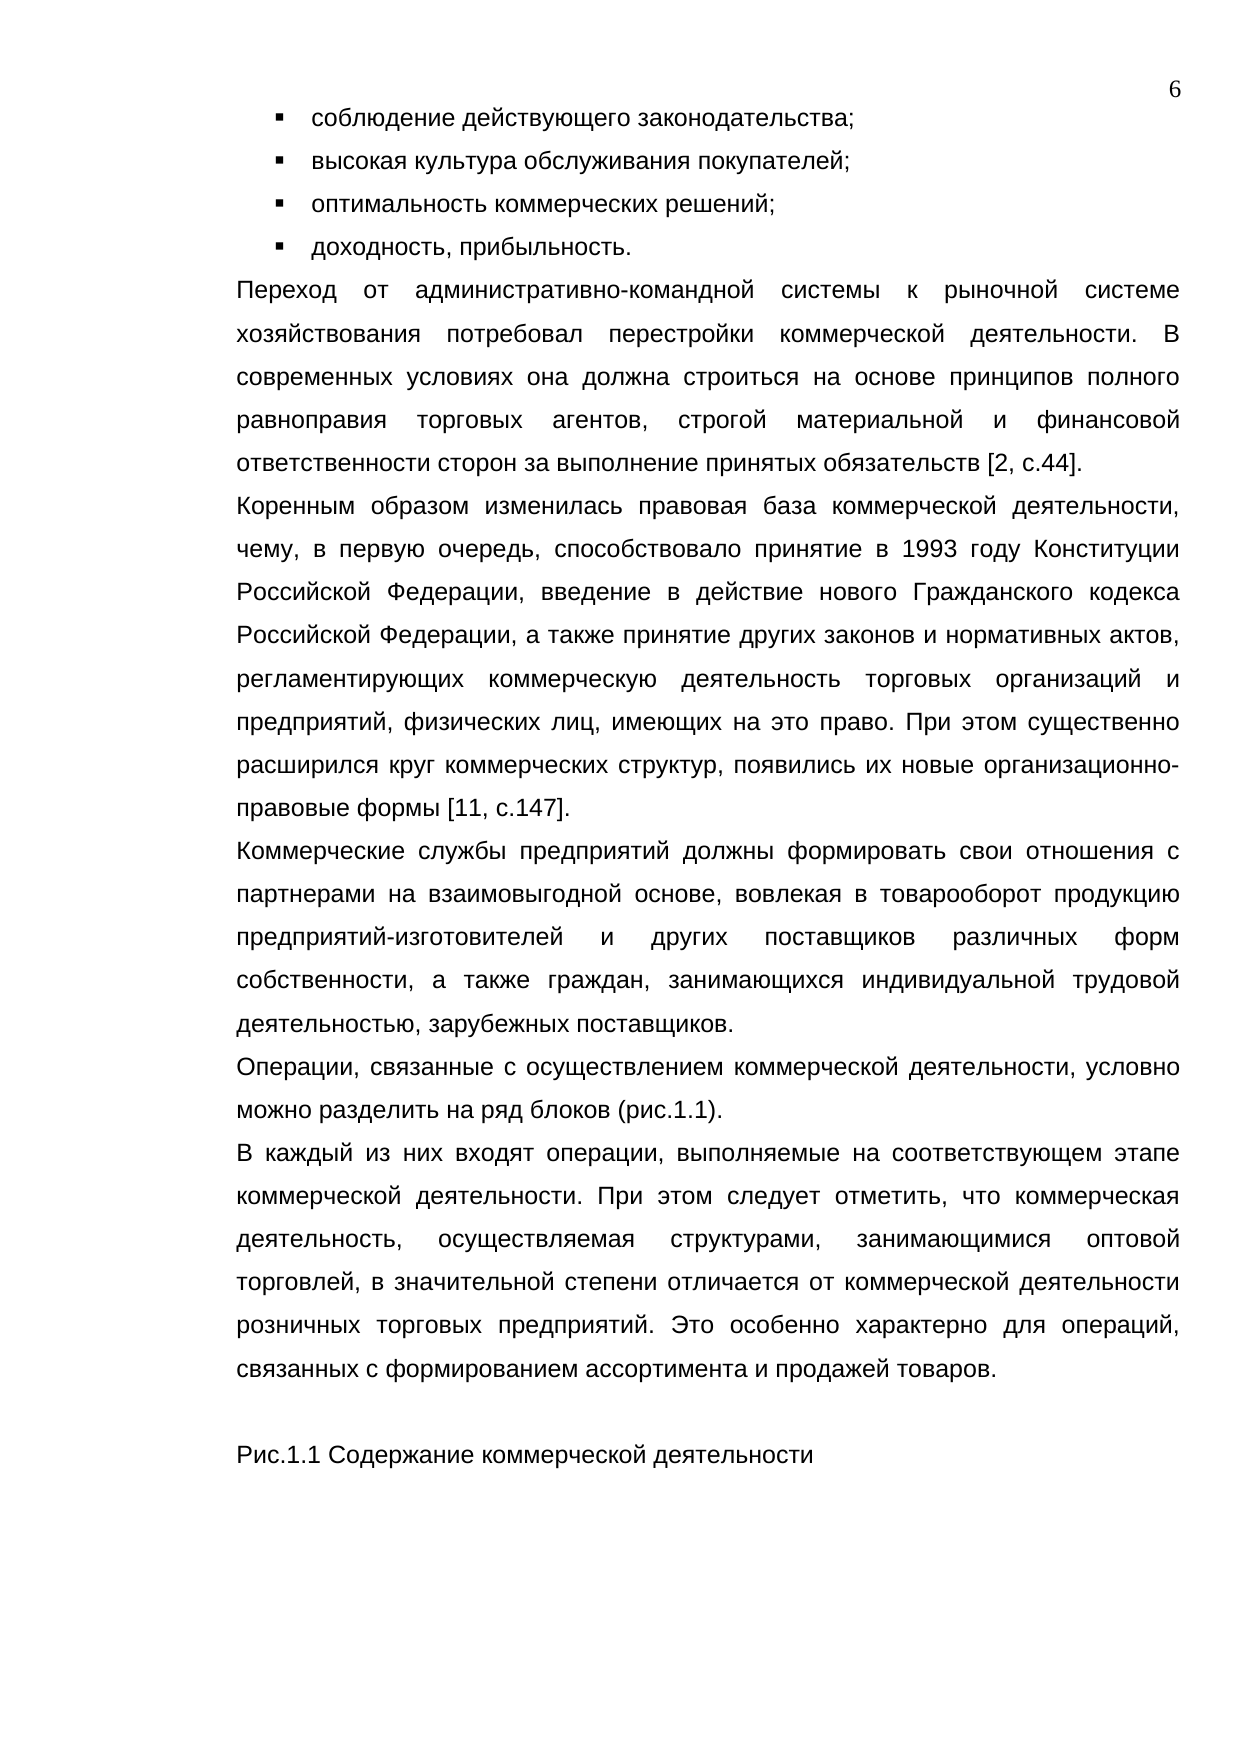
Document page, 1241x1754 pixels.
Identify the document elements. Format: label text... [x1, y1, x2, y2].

list соблюдение действующего законодательства; [274, 103, 1181, 131]
text Рис.1.1 Содержание коммерческой деятельности [236, 1440, 1181, 1469]
text Переход от административно-командной системы к рыночной системе хозяйствования потребовал перестройки коммерческой деятельности. В современных условиях она должна строиться на основе принципов полного равноправия торговых агентов, строгой материальной и финансовой ответственности сторон за выполнение принятых обязательств [2, с.44]. [236, 276, 1181, 477]
text Коммерческие службы предприятий должны формировать свои отношения с партнерами на взаимовыгодной основе, вовлекая в товарооборот продукцию предприятий-изготовителей и других поставщиков различных форм собственности, а также граждан, занимающихся индивидуальной трудовой деятельностью, зарубежных поставщиков. [236, 836, 1181, 1037]
text Коренным образом изменилась правовая база коммерческой деятельности, чему, в первую очередь, способствовало принятие в 1993 году Конституции Российской Федерации, введение в действие нового Гражданского кодекса Российской Федерации, а также принятие других законов и нормативных актов, регламентирующих коммерческую деятельность торговых организаций и предприятий, физических лиц, имеющих на это право. При этом существенно расширился круг коммерческих структур, появились их новые организационно-правовые формы [11, с.147]. [236, 491, 1181, 822]
text Операции, связанные с осуществлением коммерческой деятельности, условно можно разделить на ряд блоков (рис.1.1). [236, 1052, 1181, 1124]
list доходность, прибыльность. [274, 232, 1181, 261]
list оптимальность коммерческих решений; [274, 189, 1181, 218]
list высокая культура обслуживания покупателей; [274, 146, 1181, 175]
text В каждый из них входят операции, выполняемые на соответствующем этапе коммерческой деятельности. При этом следует отметить, что коммерческая деятельность, осуществляемая структурами, занимающимися оптовой торговлей, в значительной степени отличается от коммерческой деятельности розничных торговых предприятий. Это особенно характерно для операций, связанных с формированием ассортимента и продажей товаров. [236, 1138, 1181, 1382]
